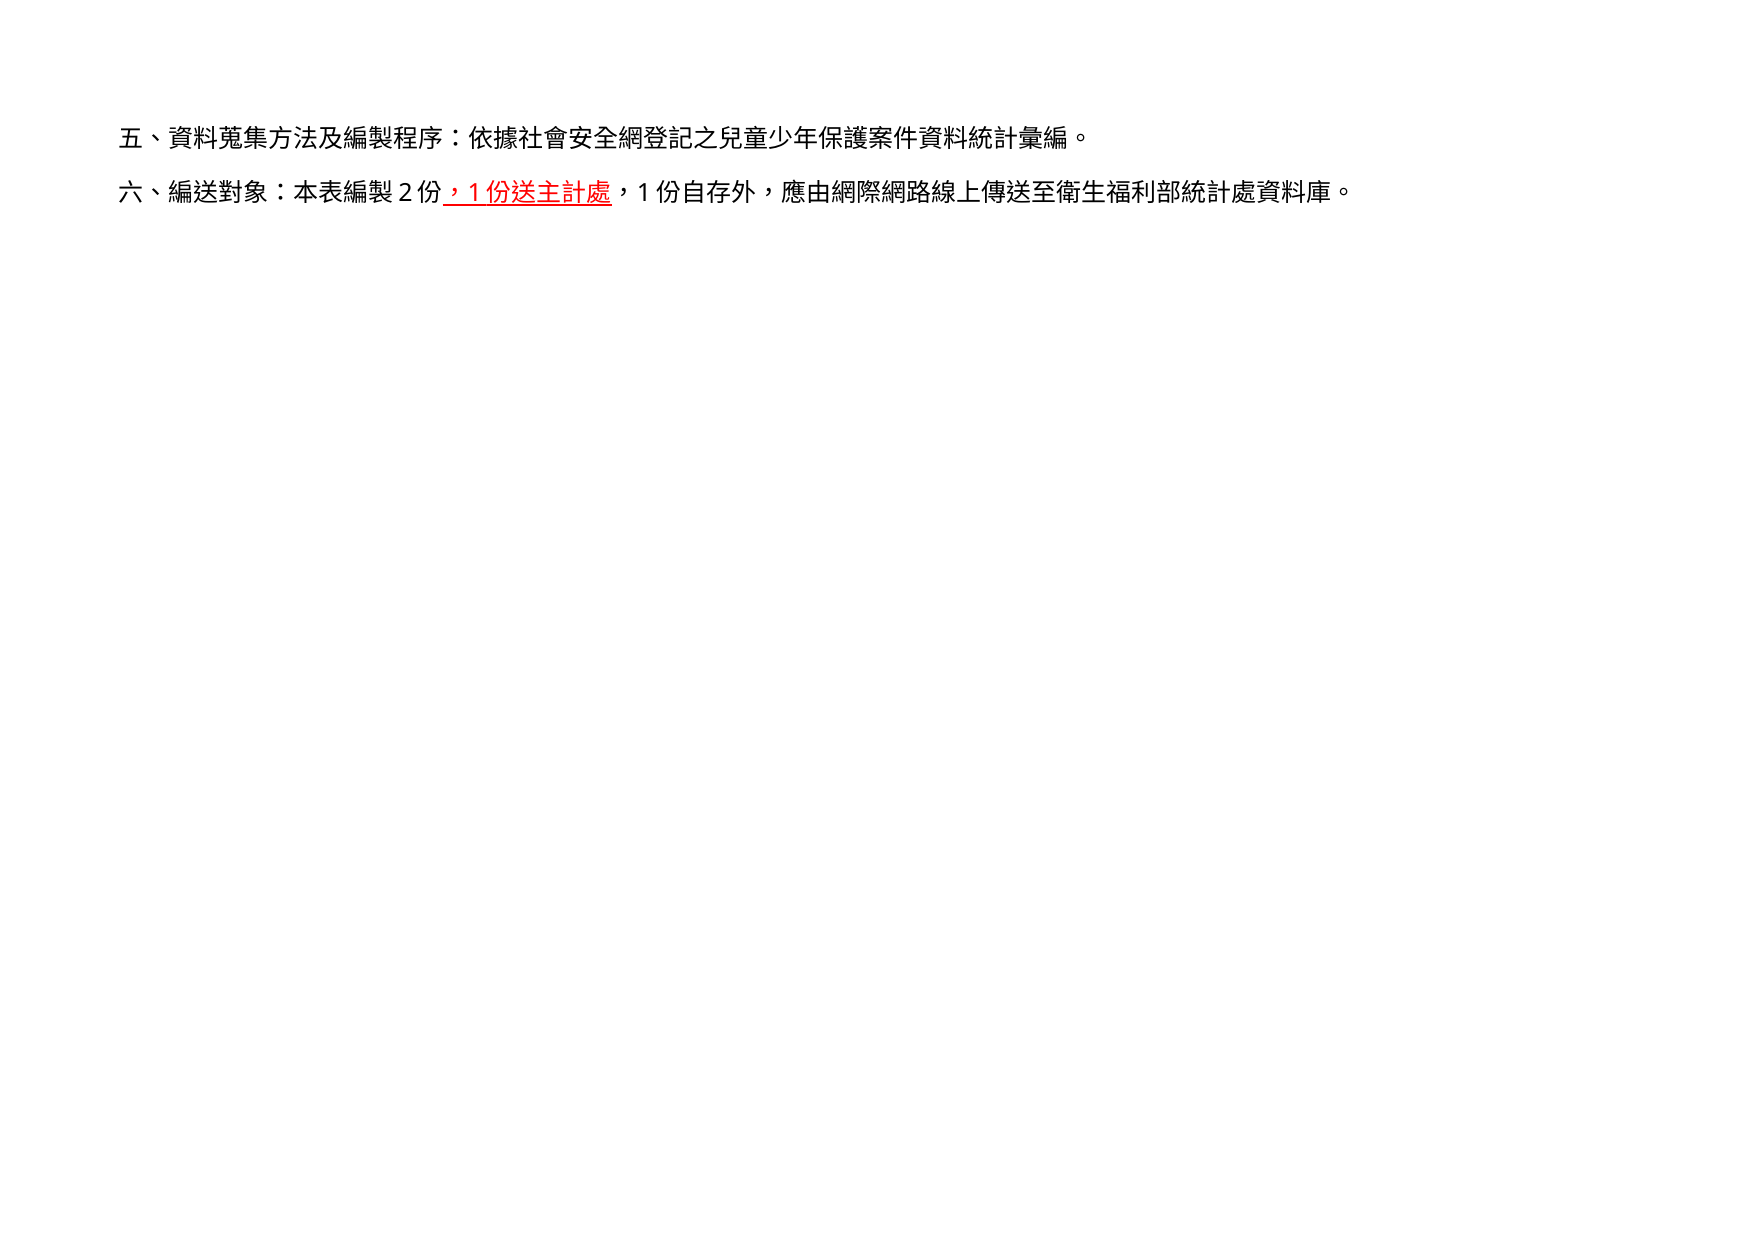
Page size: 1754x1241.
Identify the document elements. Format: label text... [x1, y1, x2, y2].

text 五、資料蒐集方法及編製程序：依據社會安全網登記之兒童少年保護案件資料統計彙編。 [118, 118, 1636, 155]
text 六、編送對象：本表編製2份，1份送主計處，1份自存外，應由網際網路線上傳送至衛生福利部統計處資料庫。 [118, 173, 1636, 209]
